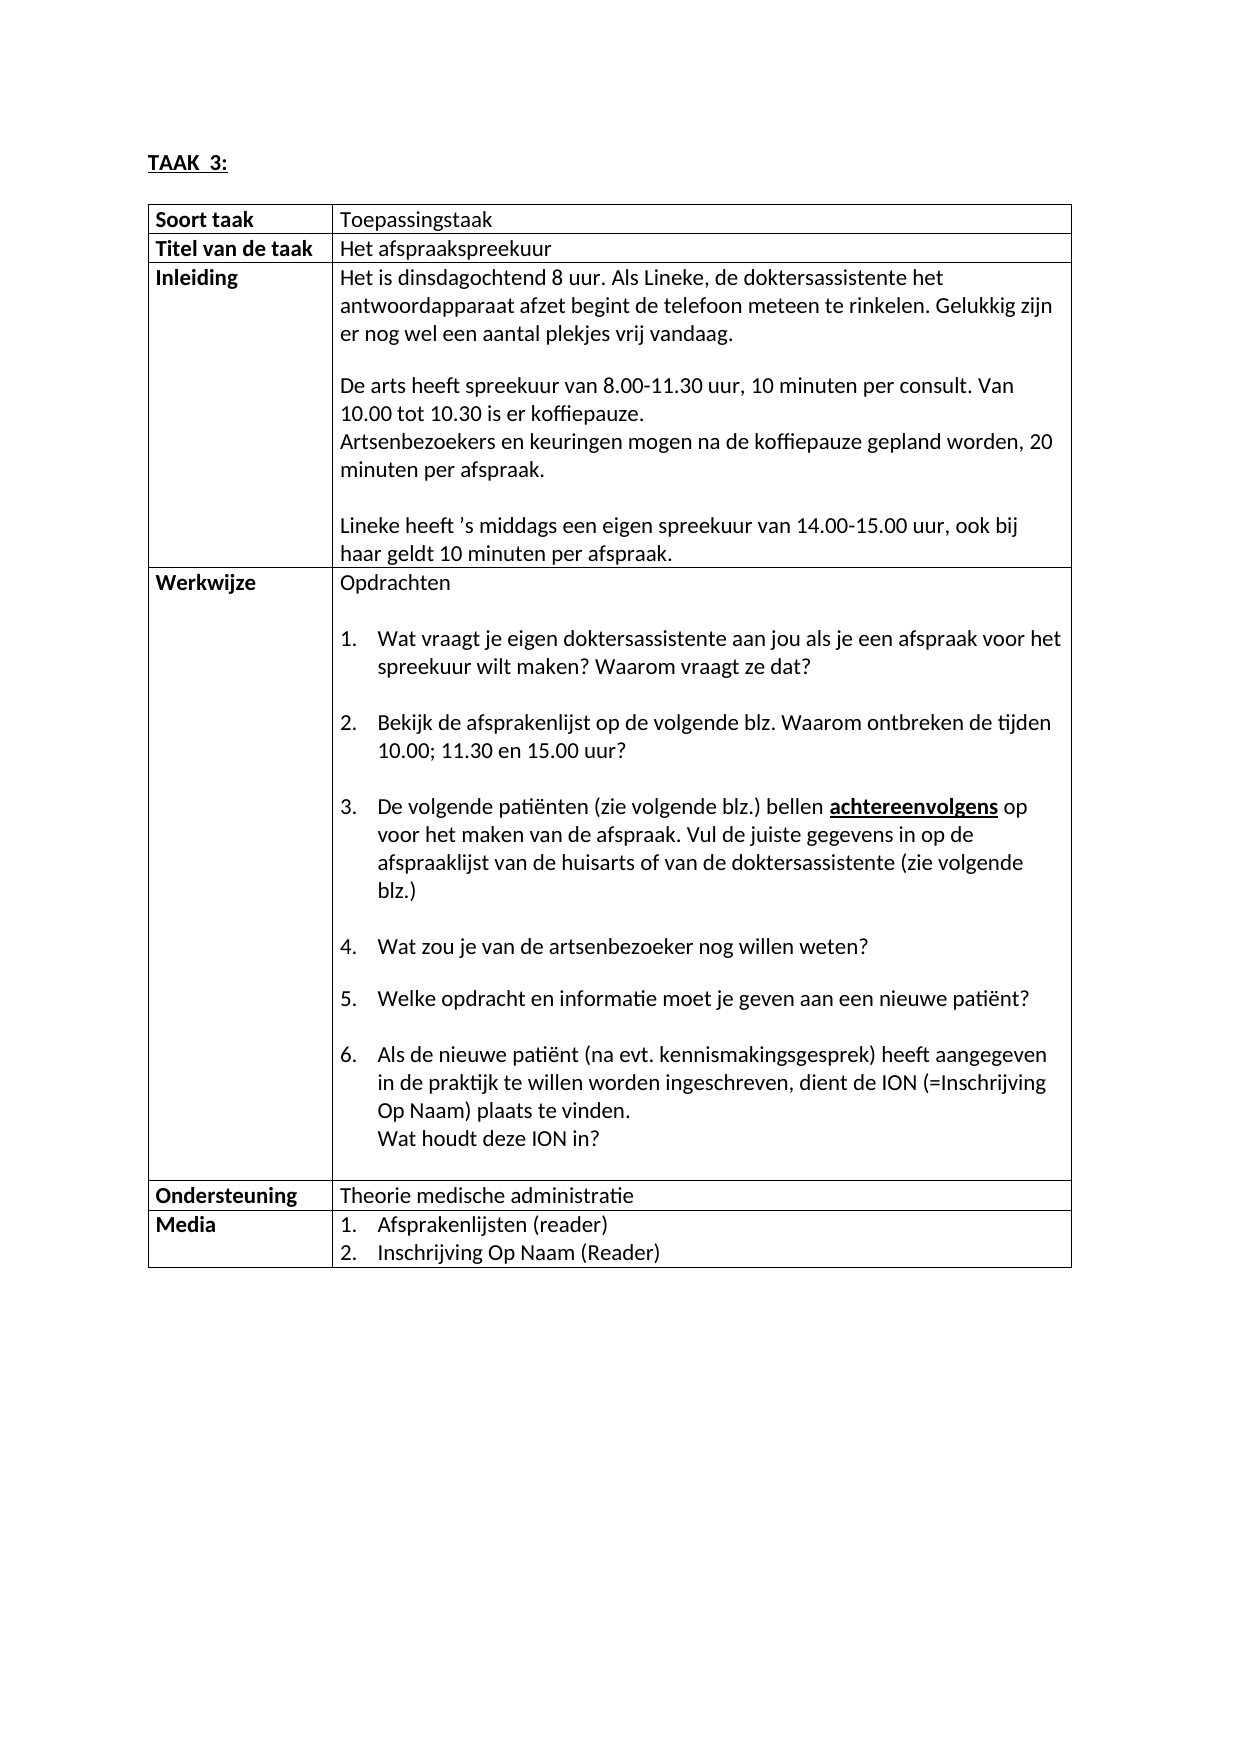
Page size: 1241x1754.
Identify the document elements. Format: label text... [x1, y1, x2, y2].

table_header Toepassingstaak [333, 205, 1071, 233]
table_cell Ondersteuning [149, 1181, 332, 1209]
table_cell Werkwijze [149, 568, 332, 1180]
table_cell Titel van de taak [149, 234, 332, 262]
table_cell Het afspraakspreekuur [333, 234, 1071, 262]
table_cell Afsprakenlijsten (reader) Inschrijving Op Naam (Reader) [333, 1211, 1071, 1267]
table_cell Media [149, 1211, 332, 1267]
table_cell Opdrachten Wat vraagt je eigen doktersassistente aan jou als je een afspraak voor het spreekuur wilt maken? Waarom vraagt ze dat? Bekijk de afsprakenlijst op de volgende blz. Waarom ontbreken de tijden 10.00; 11.30 en 15.00 uur? De volgende patiënten (zie volgende blz.) bellen achtereenvolgens op voor het maken van de afspraak. Vul de juiste gegevens in op de afspraaklijst van de huisarts of van de doktersassistente (zie volgende blz.) Wat zou je van de artsenbezoeker nog willen weten? Welke opdracht en informatie moet je geven aan een nieuwe patiënt? Als de nieuwe patiënt (na evt. kennismakingsgesprek) heeft aangegeven in de praktijk te willen worden ingeschreven, dient de ION (=Inschrijving Op Naam) plaats te vinden. Wat houdt deze ION in? [333, 568, 1071, 1180]
text TAAK 3: [148, 148, 1093, 176]
table_cell Het is dinsdagochtend 8 uur. Als Lineke, de doktersassistente het antwoordapparaat afzet begint de telefoon meteen te rinkelen. Gelukkig zijn er nog wel een aantal plekjes vrij vandaag. De arts heeft spreekuur van 8.00-11.30 uur, 10 minuten per consult. Van 10.00 tot 10.30 is er koffiepauze. Artsenbezoekers en keuringen mogen na de koffiepauze gepland worden, 20 minuten per afspraak. Lineke heeft ’s middags een eigen spreekuur van 14.00-15.00 uur, ook bij haar geldt 10 minuten per afspraak. [333, 263, 1071, 567]
table_header Soort taak [149, 205, 332, 233]
table_cell Theorie medische administratie [333, 1181, 1071, 1209]
table_cell Inleiding [149, 263, 332, 567]
